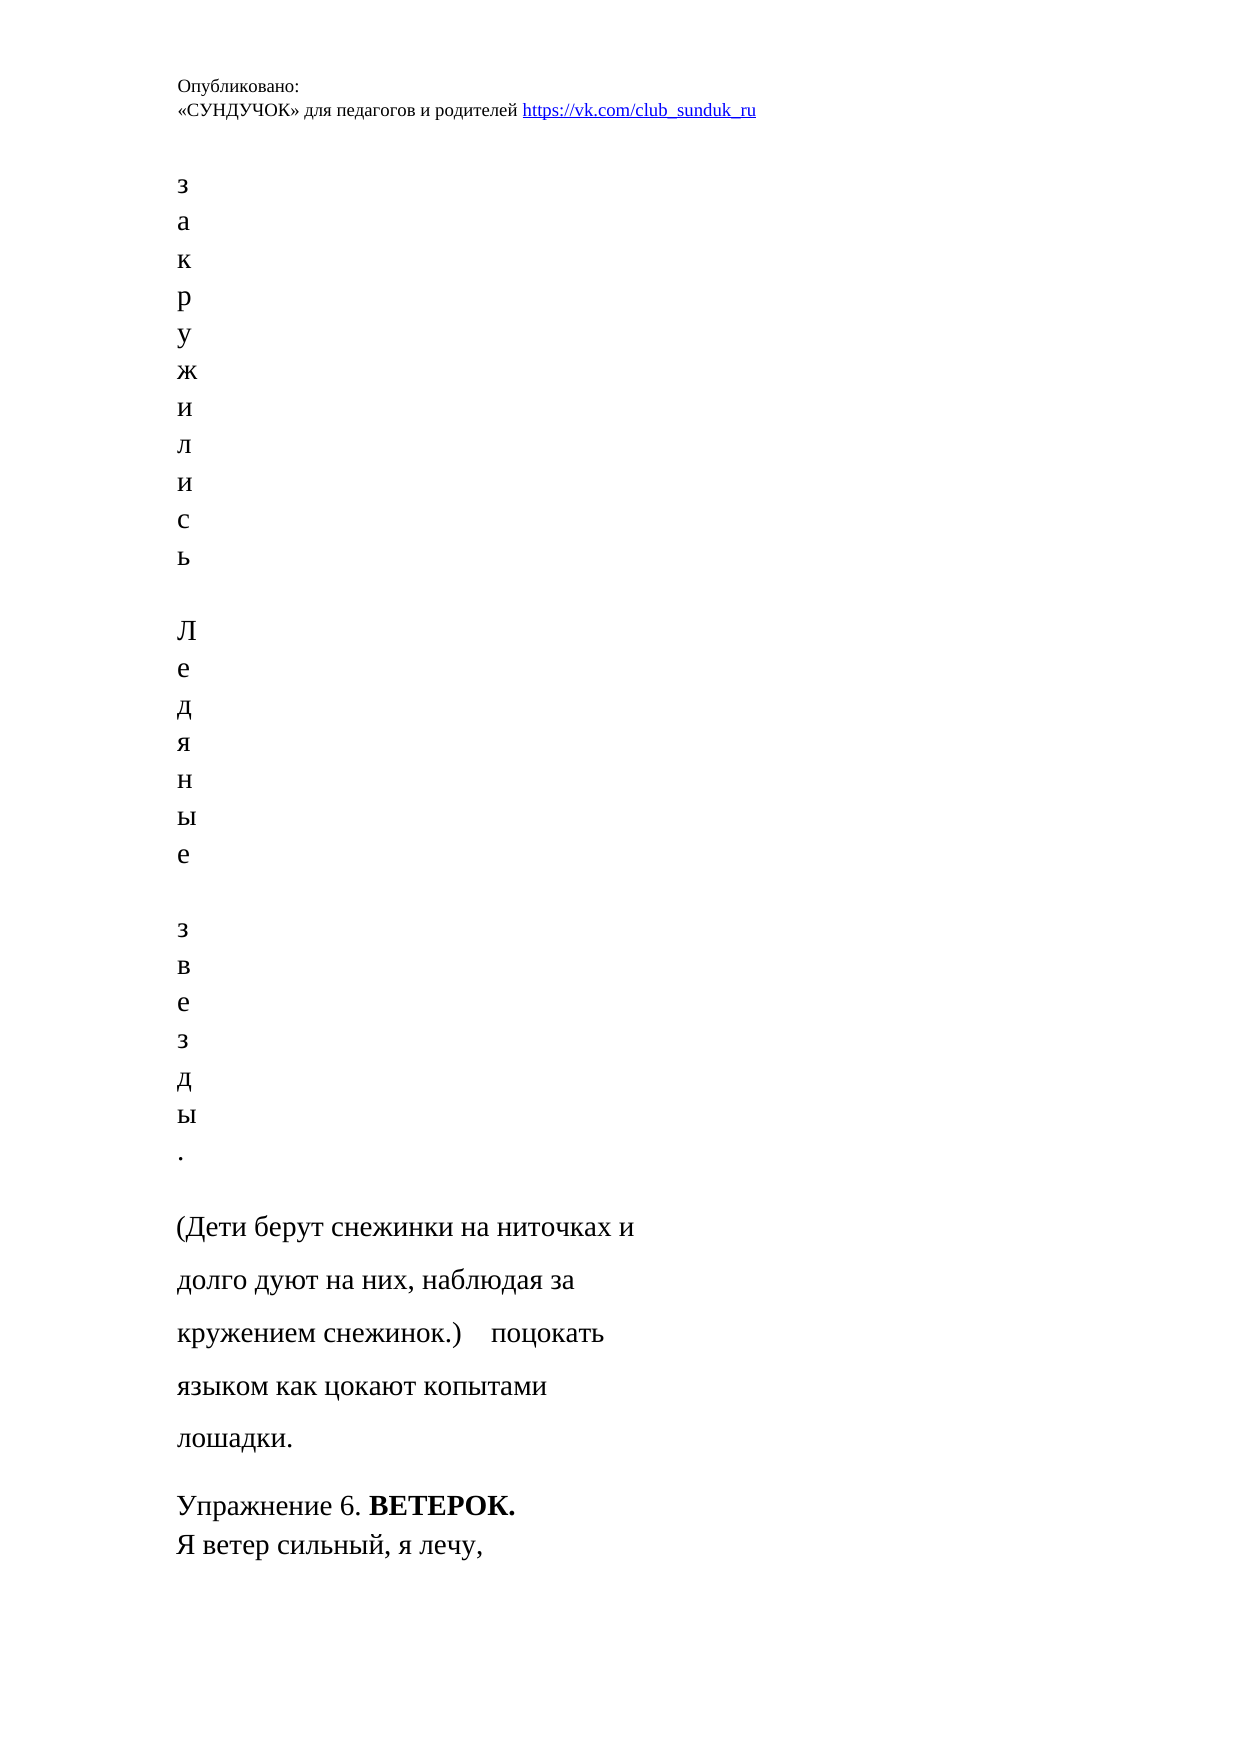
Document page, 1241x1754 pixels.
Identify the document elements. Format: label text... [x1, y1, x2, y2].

text Упражнение 6. ВЕТЕРОК. [176, 1488, 756, 1522]
text Я ветер сильный, я лечу, [176, 1527, 756, 1561]
text (Дети берут снежинки на ниточках и долго дуют на них, наблюдая за кружением снежинок.) поцокать языком как цокают копытами лошадки. [176, 1209, 643, 1454]
